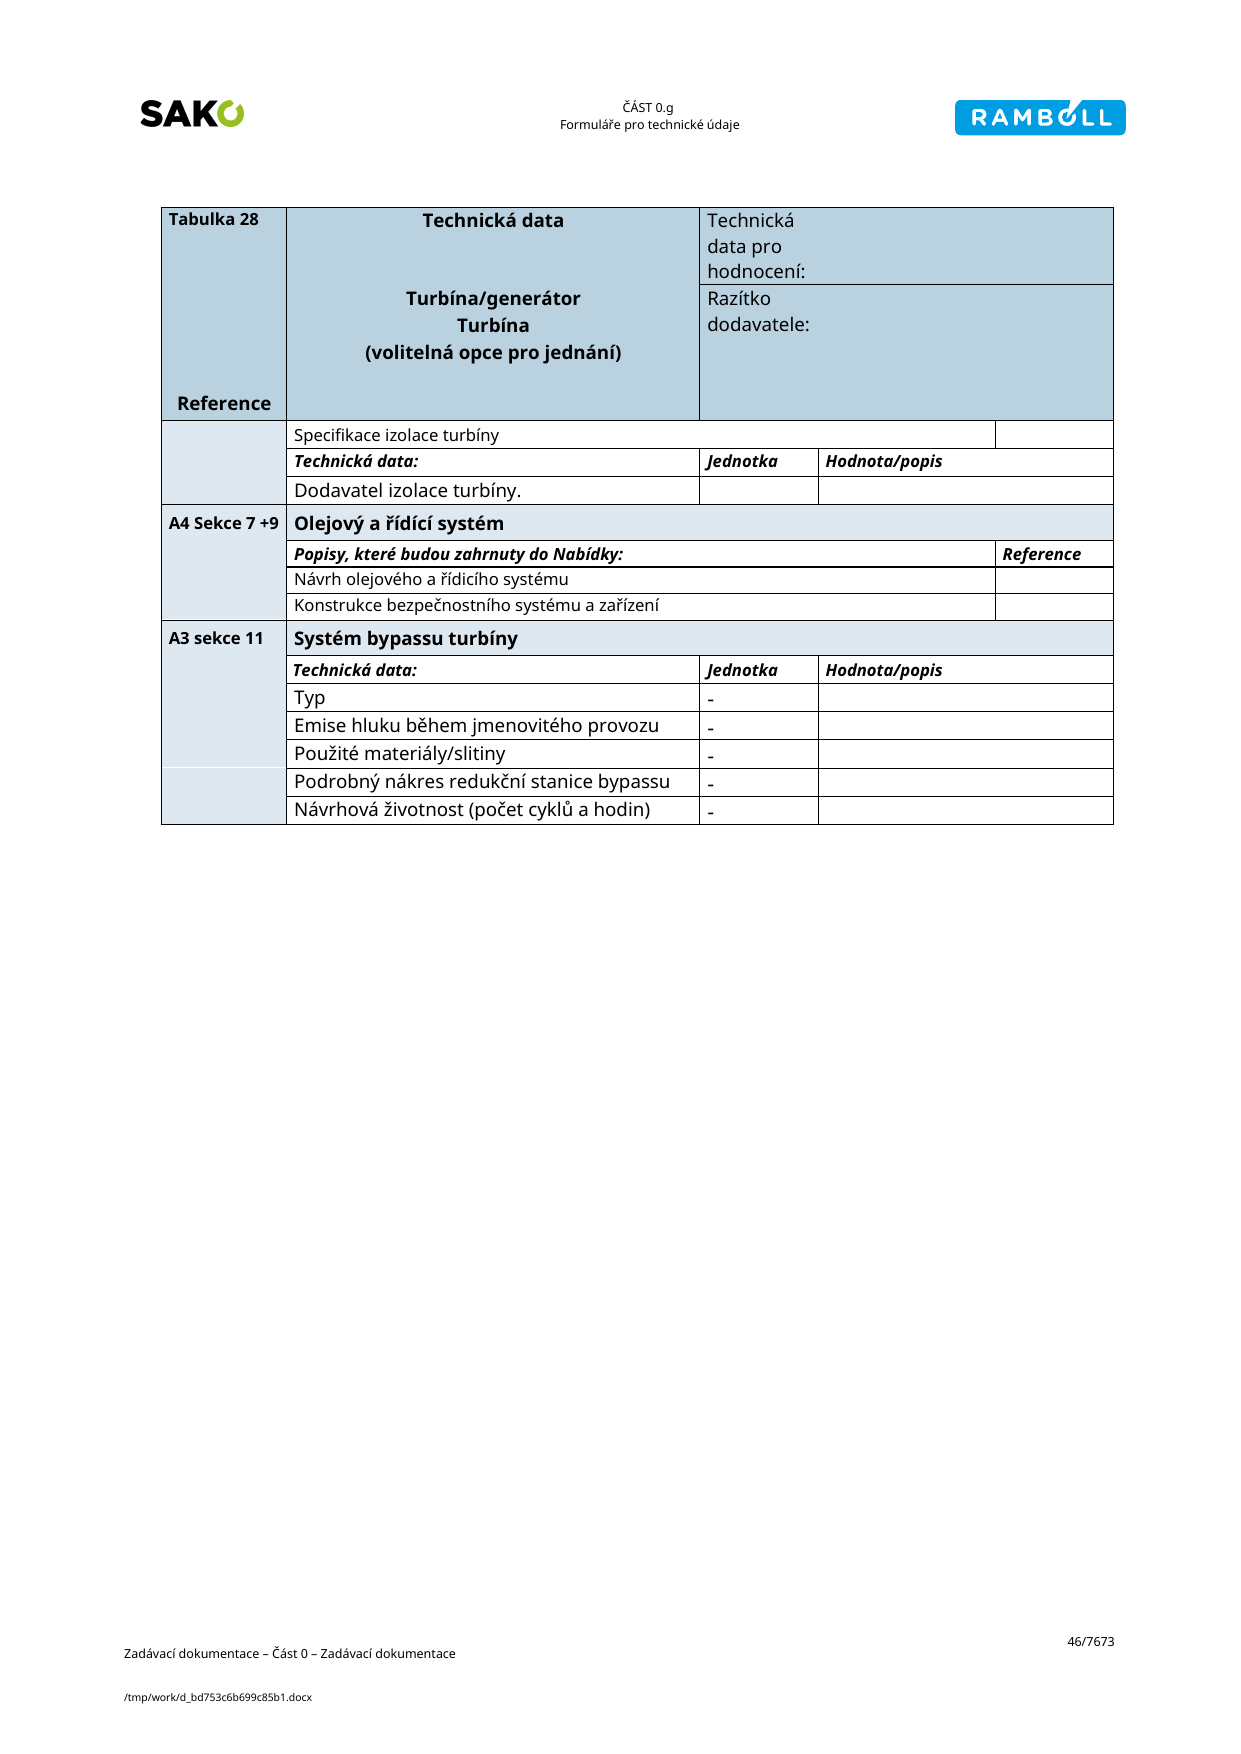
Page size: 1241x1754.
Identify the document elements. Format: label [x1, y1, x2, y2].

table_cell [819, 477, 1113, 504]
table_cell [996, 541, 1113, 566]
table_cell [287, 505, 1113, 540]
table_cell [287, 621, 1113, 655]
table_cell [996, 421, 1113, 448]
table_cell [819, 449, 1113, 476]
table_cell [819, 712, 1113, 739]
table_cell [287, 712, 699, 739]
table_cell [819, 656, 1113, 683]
picture [140, 100, 244, 127]
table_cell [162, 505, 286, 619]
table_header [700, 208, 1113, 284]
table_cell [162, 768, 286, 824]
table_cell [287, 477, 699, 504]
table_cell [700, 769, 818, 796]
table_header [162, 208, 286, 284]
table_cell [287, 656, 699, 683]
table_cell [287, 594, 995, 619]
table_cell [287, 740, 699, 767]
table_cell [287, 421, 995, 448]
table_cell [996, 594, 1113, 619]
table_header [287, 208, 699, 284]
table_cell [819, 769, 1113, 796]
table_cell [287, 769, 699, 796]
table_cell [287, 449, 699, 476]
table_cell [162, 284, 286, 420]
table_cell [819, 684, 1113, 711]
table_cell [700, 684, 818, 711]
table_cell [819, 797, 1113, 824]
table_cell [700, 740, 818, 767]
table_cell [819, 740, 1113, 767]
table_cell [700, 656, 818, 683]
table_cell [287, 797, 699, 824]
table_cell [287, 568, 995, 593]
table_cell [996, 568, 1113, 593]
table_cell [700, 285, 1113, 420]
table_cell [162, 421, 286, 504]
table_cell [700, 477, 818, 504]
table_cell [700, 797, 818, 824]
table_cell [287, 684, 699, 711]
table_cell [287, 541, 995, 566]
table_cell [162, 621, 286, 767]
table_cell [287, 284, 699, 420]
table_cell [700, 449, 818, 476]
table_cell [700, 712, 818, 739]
